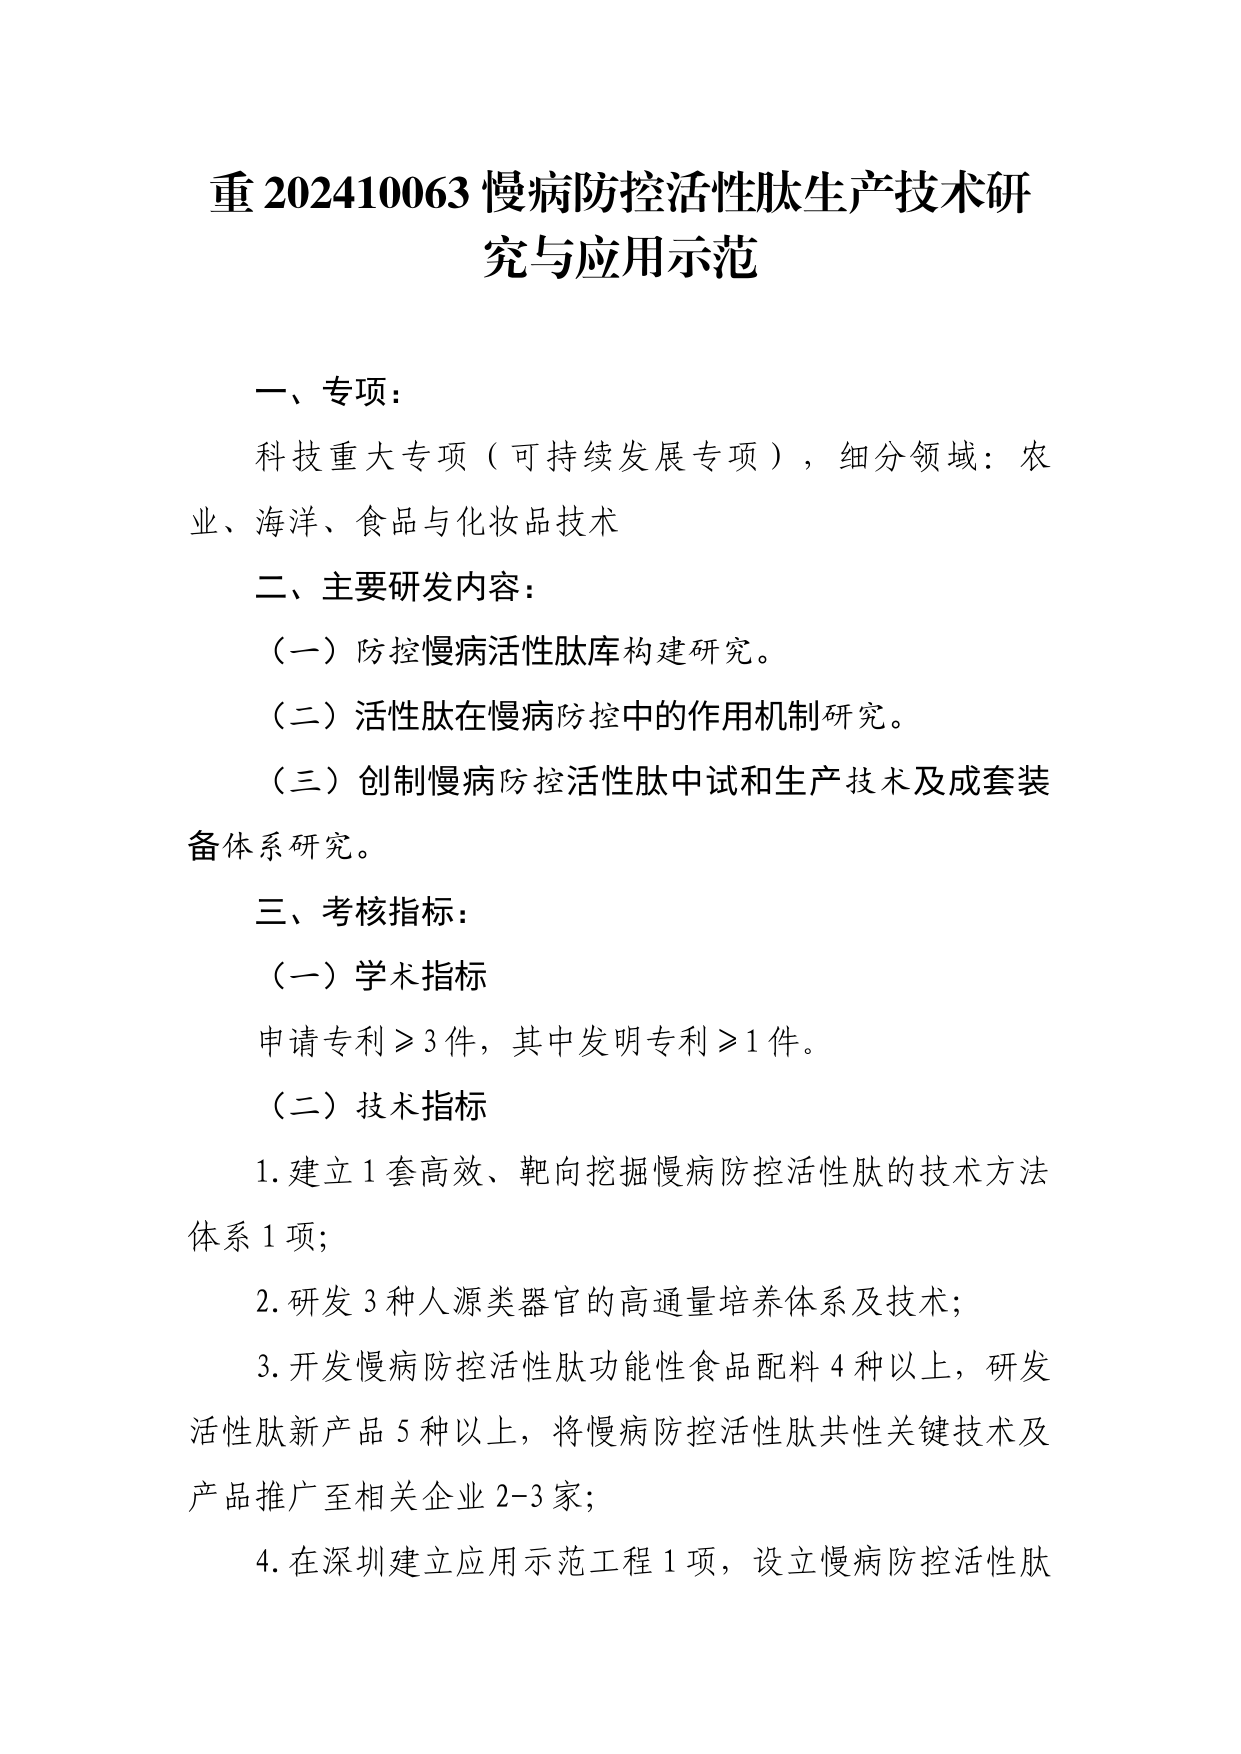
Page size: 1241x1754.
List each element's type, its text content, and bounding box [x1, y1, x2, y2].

subtitle （二）技术指标 [187, 1072, 1053, 1137]
text 一、专项： [187, 357, 1053, 422]
subtitle （一）学术指标 [187, 942, 1053, 1007]
text 三、考核指标： [187, 877, 1053, 942]
text 二、主要研发内容： [187, 552, 1053, 617]
subtitle （二）活性肽在慢病防控中的作用机制研究。 [187, 682, 1053, 747]
text 申请专利≥3件，其中发明专利≥1件。 [187, 1007, 1053, 1072]
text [187, 1527, 1053, 1592]
text 1.建立1套高效、靶向挖掘慢病防控活性肽的技术方法体系1项； [187, 1137, 1053, 1267]
subtitle （三）创制慢病防控活性肽中试和生产技术及成套装备体系研究。 [187, 747, 1053, 877]
text 重202410063 慢病防控活性肽生产技术研究与应用示范 [187, 162, 1053, 292]
text 科技重大专项（可持续发展专项），细分领域：农业、海洋、食品与化妆品技术 [187, 422, 1053, 552]
text 3.开发慢病防控活性肽功能性食品配料4种以上，研发活性肽新产品5种以上，将慢病防控活性肽共性关键技术及产品推广至相关企业2-3家； [187, 1332, 1053, 1527]
subtitle （一）防控慢病活性肽库构建研究。 [187, 617, 1053, 682]
text 2.研发3种人源类器官的高通量培养体系及技术； [187, 1267, 1053, 1332]
